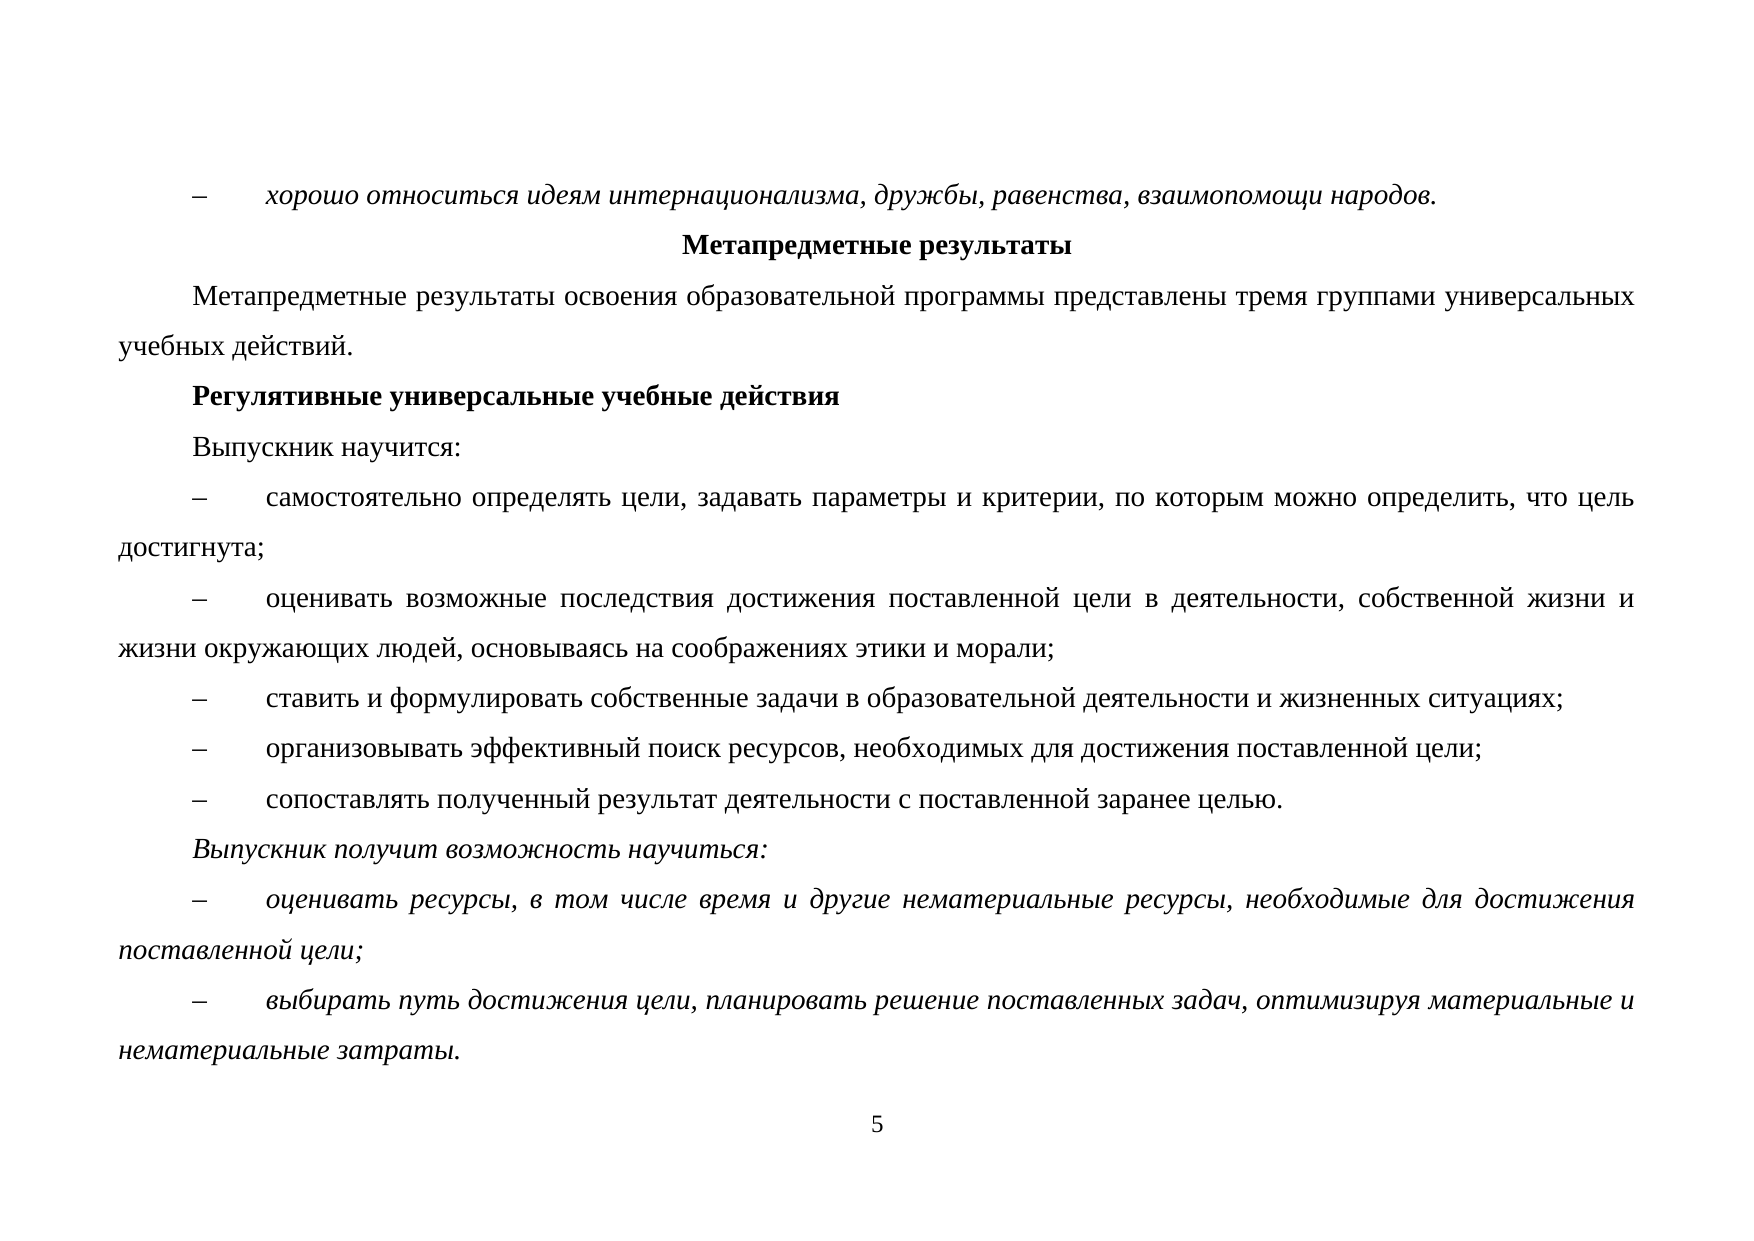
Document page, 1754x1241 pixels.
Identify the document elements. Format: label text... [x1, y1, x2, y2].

text Метапредметные результаты освоения образовательной программы представлены тремя группами универсальных учебных действий. [118, 278, 1636, 362]
text оценивать ресурсы, в том числе время и другие нематериальные ресурсы, необходимые для достижения поставленной цели; [118, 882, 1636, 965]
text выбирать путь достижения цели, планировать решение поставленных задач, оптимизируя материальные и нематериальные затраты. [118, 982, 1636, 1066]
list Выпускник получит возможность научиться: [118, 831, 1636, 865]
text сопоставлять полученный результат деятельности с поставленной заранее целью. [118, 781, 1636, 814]
text организовывать эффективный поиск ресурсов, необходимых для достижения поставленной цели; [118, 731, 1636, 764]
text Регулятивные универсальные учебные действия [118, 378, 1636, 412]
text ставить и формулировать собственные задачи в образовательной деятельности и жизненных ситуациях; [118, 680, 1636, 714]
list хорошо относиться идеям интернационализма, дружбы, равенства, взаимопомощи народов. [118, 177, 1636, 211]
text Выпускник научится: [118, 429, 1636, 462]
text самостоятельно определять цели, задавать параметры и критерии, по которым можно определить, что цель достигнута; [118, 479, 1636, 563]
text оценивать возможные последствия достижения поставленной цели в деятельности, собственной жизни и жизни окружающих людей, основываясь на соображениях этики и морали; [118, 580, 1636, 663]
text Метапредметные результаты [118, 227, 1636, 261]
